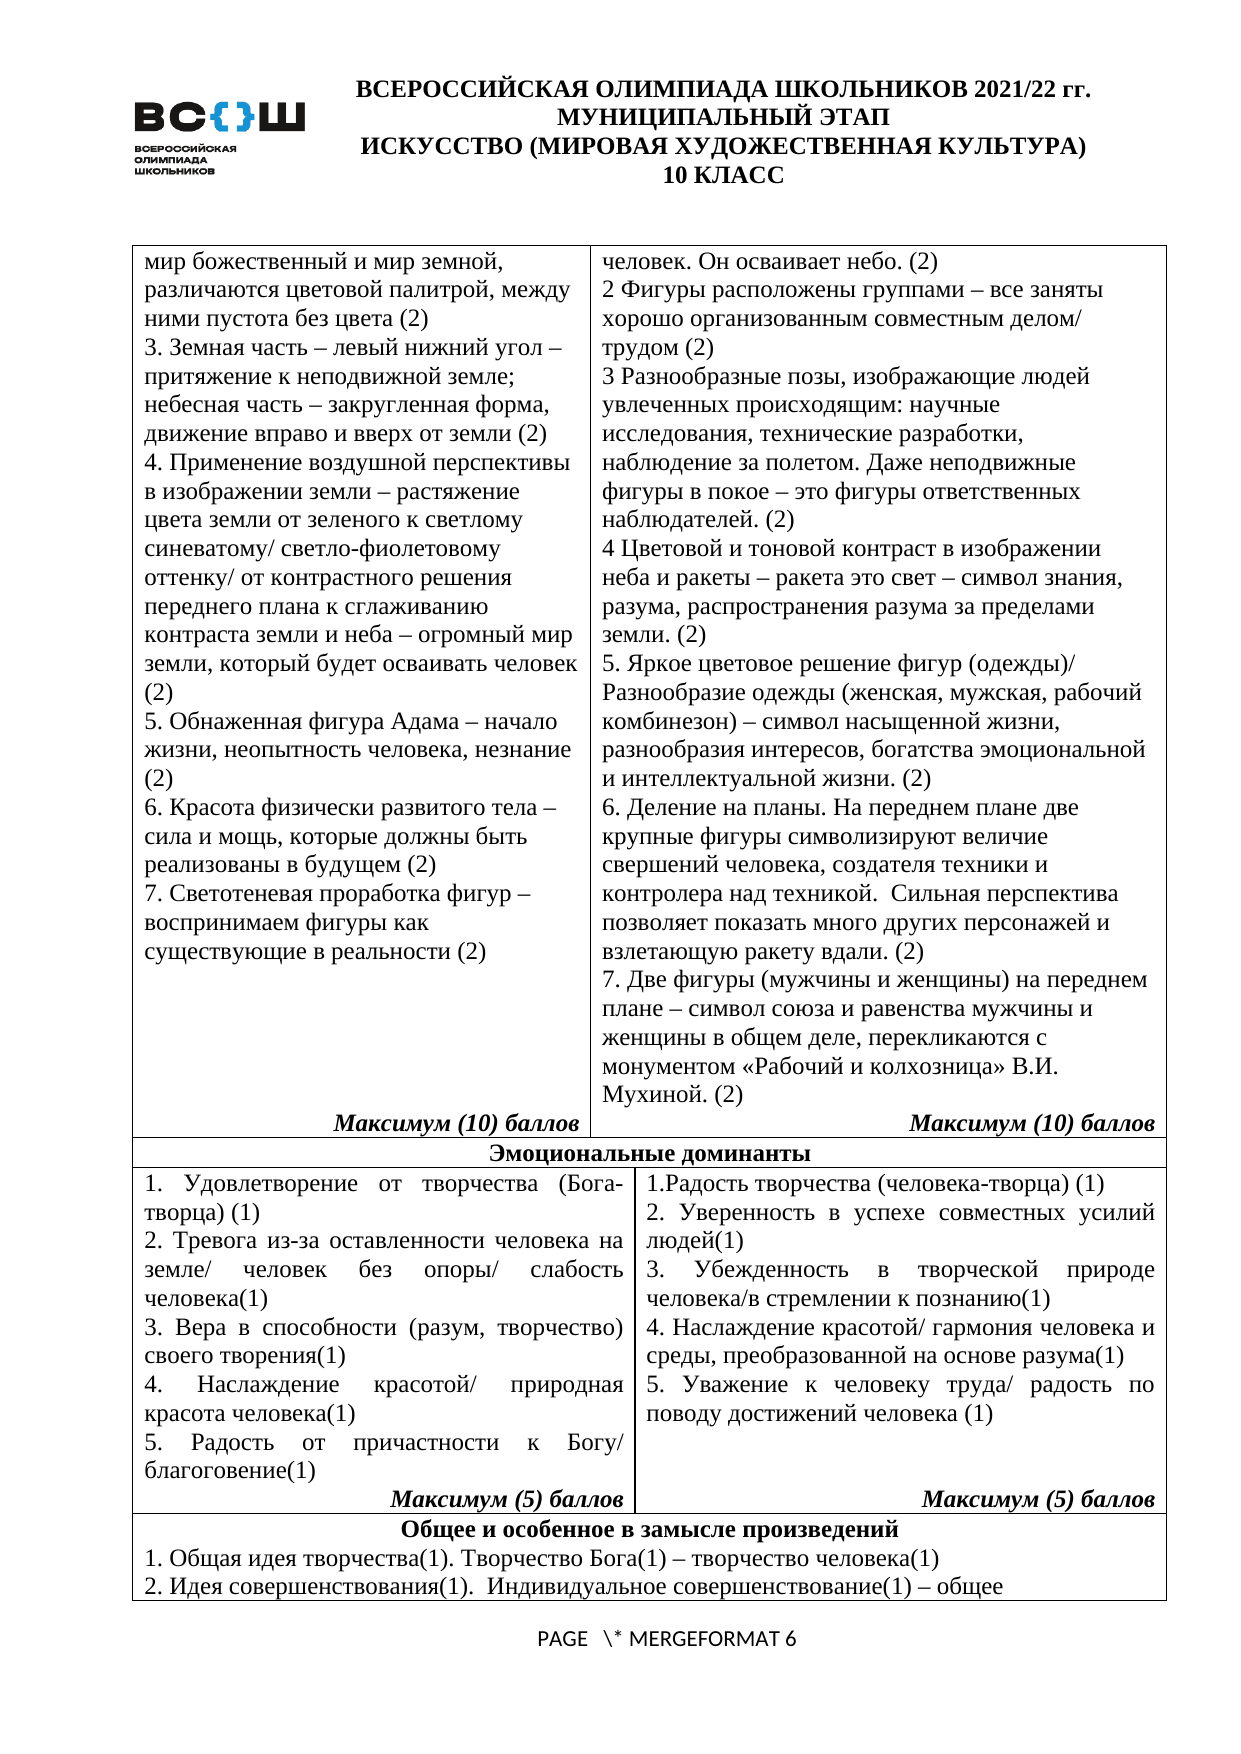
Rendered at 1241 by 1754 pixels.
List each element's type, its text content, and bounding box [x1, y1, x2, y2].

table_cell 1. Удовлетворение от творчества (Бога-творца) (1) 2. Тревога из-за оставленности человека на земле/ человек без опоры/ слабость человека(1) 3. Вера в способности (разум, творчество) своего творения(1) 4. Наслаждение красотой/ природная красота человека(1) 5. Радость от причастности к Богу/ благоговение(1) Максимум (5) баллов [133, 1168, 634, 1513]
table_cell 1.Радость творчества (человека-творца) (1) 2. Уверенность в успехе совместных усилий людей(1) 3. Убежденность в творческой природе человека/в стремлении к познанию(1) 4. Наслаждение красотой/ гармония человека и среды, преобразованной на основе разума(1) 5. Уважение к человеку труда/ радость по поводу достижений человека (1) Максимум (5) баллов [636, 1168, 1166, 1513]
picture [129, 89, 314, 205]
table_cell Эмоциональные доминанты [133, 1138, 1166, 1167]
